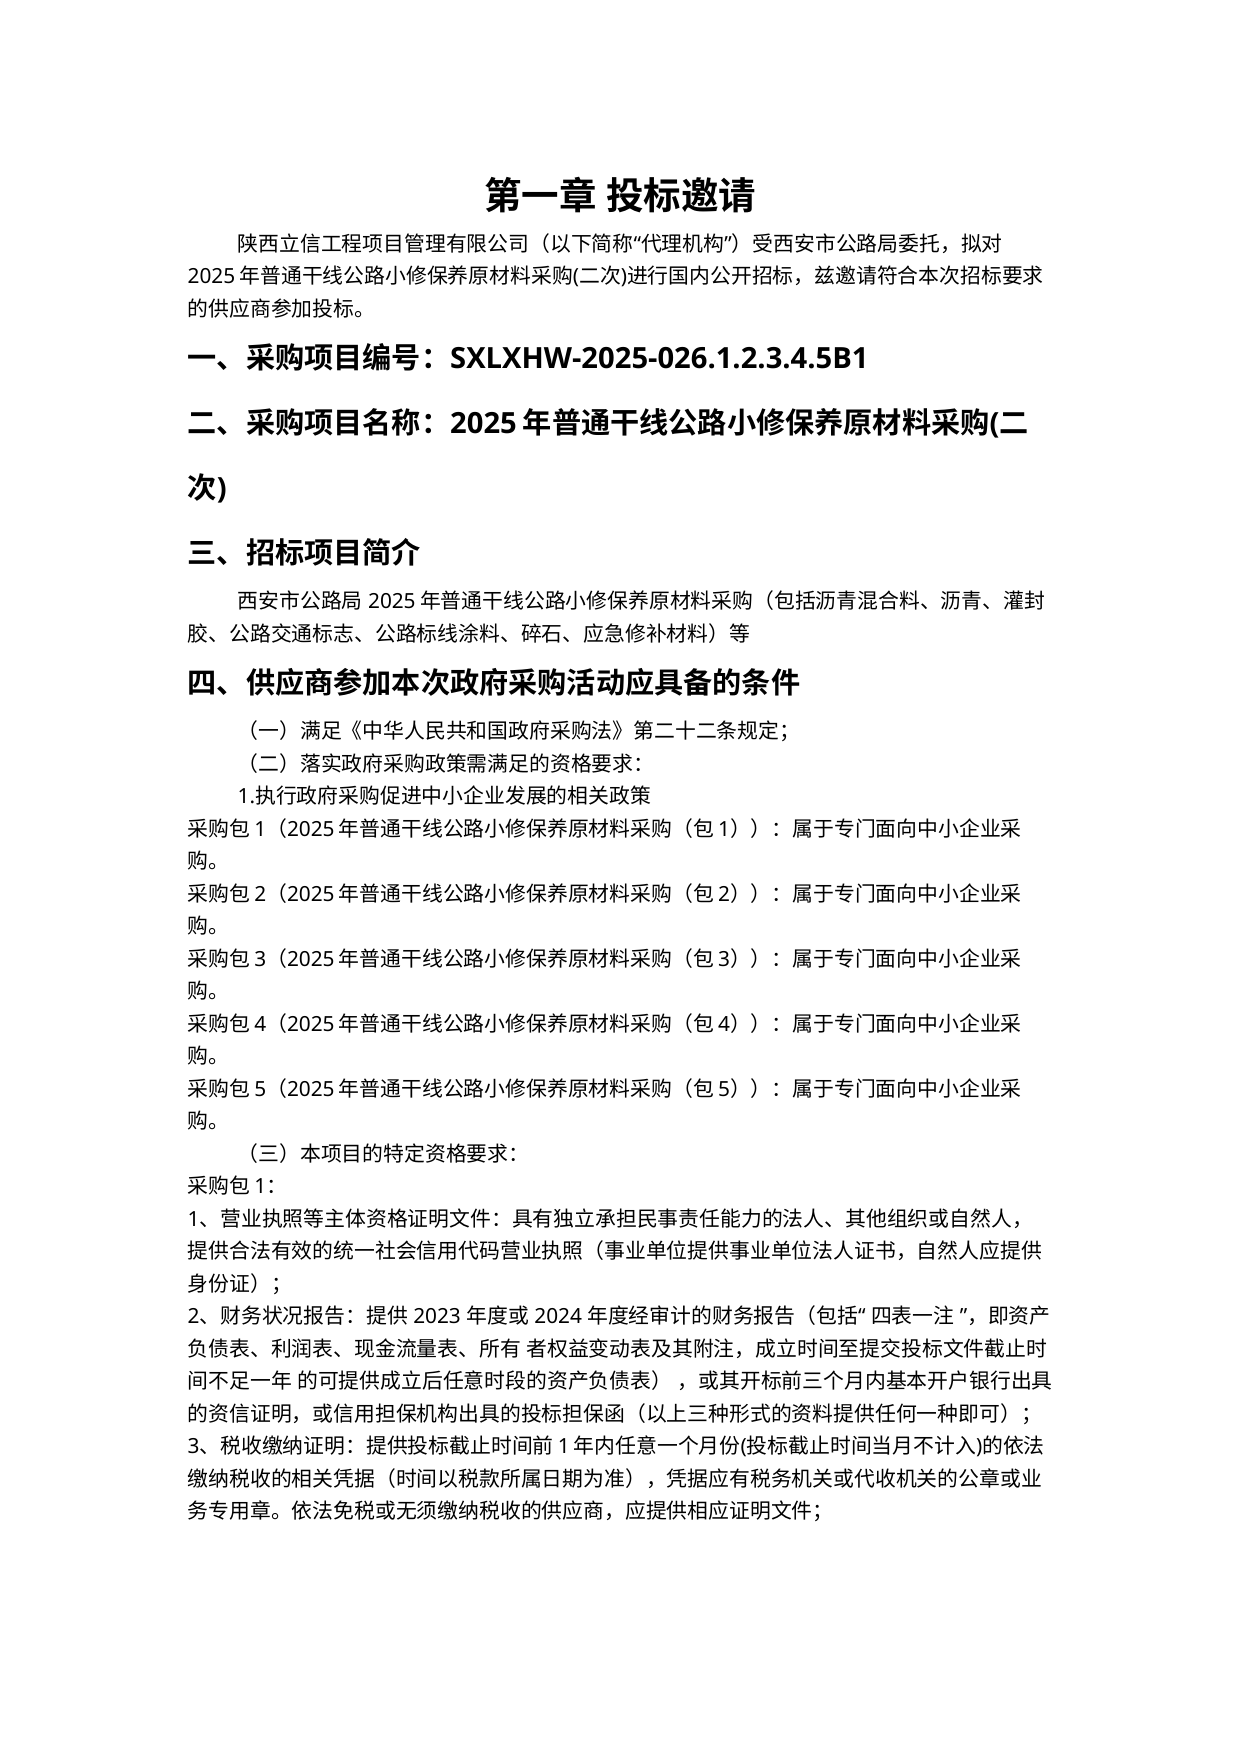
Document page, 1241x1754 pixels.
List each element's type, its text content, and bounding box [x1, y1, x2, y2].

text 一、采购项目编号：SXLXHW-2025-026.1.2.3.4.5B1 [187, 324, 1053, 389]
text 二、采购项目名称：2025年普通干线公路小修保养原材料采购(二次) [187, 389, 1053, 519]
text 2、财务状况报告：提供 2023 年度或 2024 年度经审计的财务报告（包括“ 四表一注 ”，即资产负债表、利润表、现金流量表、所有 者权益变动表及其附注，成立时间至提交投标文件截止时间不足一年 的可提供成立后任意时段的资产负债表） ，或其开标前三个月内基本开户银行出具的资信证明，或信用担保机构出具的投标担保函（以上三种形式的资料提供任何一种即可）； [187, 1299, 1053, 1429]
text （二）落实政府采购政策需满足的资格要求： [187, 747, 1053, 779]
text （一）满足《中华人民共和国政府采购法》第二十二条规定； [187, 714, 1053, 747]
text 1、营业执照等主体资格证明文件：具有独立承担民事责任能力的法人、其他组织或自然人，提供合法有效的统一社会信用代码营业执照（事业单位提供事业单位法人证书，自然人应提供身份证）； [187, 1202, 1053, 1299]
text 陕西立信工程项目管理有限公司（以下简称“代理机构”）受西安市公路局委托，拟对2025年普通干线公路小修保养原材料采购(二次)进行国内公开招标，兹邀请符合本次招标要求的供应商参加投标。 [187, 227, 1053, 324]
text 第一章 投标邀请 [187, 162, 1053, 227]
text 三、招标项目简介 [187, 519, 1053, 584]
text 采购包1： [187, 1169, 1053, 1202]
text 采购包2（2025年普通干线公路小修保养原材料采购（包2））：属于专门面向中小企业采购。 [187, 877, 1053, 942]
text 四、供应商参加本次政府采购活动应具备的条件 [187, 649, 1053, 714]
text 采购包4（2025年普通干线公路小修保养原材料采购（包4））：属于专门面向中小企业采购。 [187, 1007, 1053, 1072]
text 采购包1（2025年普通干线公路小修保养原材料采购（包1））：属于专门面向中小企业采购。 [187, 812, 1053, 877]
text 1.执行政府采购促进中小企业发展的相关政策 [187, 779, 1053, 812]
text 西安市公路局 2025年普通干线公路小修保养原材料采购（包括沥青混合料、沥青、灌封胶、公路交通标志、公路标线涂料、碎石、应急修补材料）等 [187, 584, 1053, 649]
text 采购包3（2025年普通干线公路小修保养原材料采购（包3））：属于专门面向中小企业采购。 [187, 942, 1053, 1007]
text 采购包5（2025年普通干线公路小修保养原材料采购（包5））：属于专门面向中小企业采购。 [187, 1072, 1053, 1137]
text 3、税收缴纳证明：提供投标截止时间前1年内任意一个月份(投标截止时间当月不计入)的依法缴纳税收的相关凭据（时间以税款所属日期为准），凭据应有税务机关或代收机关的公章或业务专用章。依法免税或无须缴纳税收的供应商，应提供相应证明文件； [187, 1429, 1053, 1527]
text （三）本项目的特定资格要求： [187, 1137, 1053, 1169]
